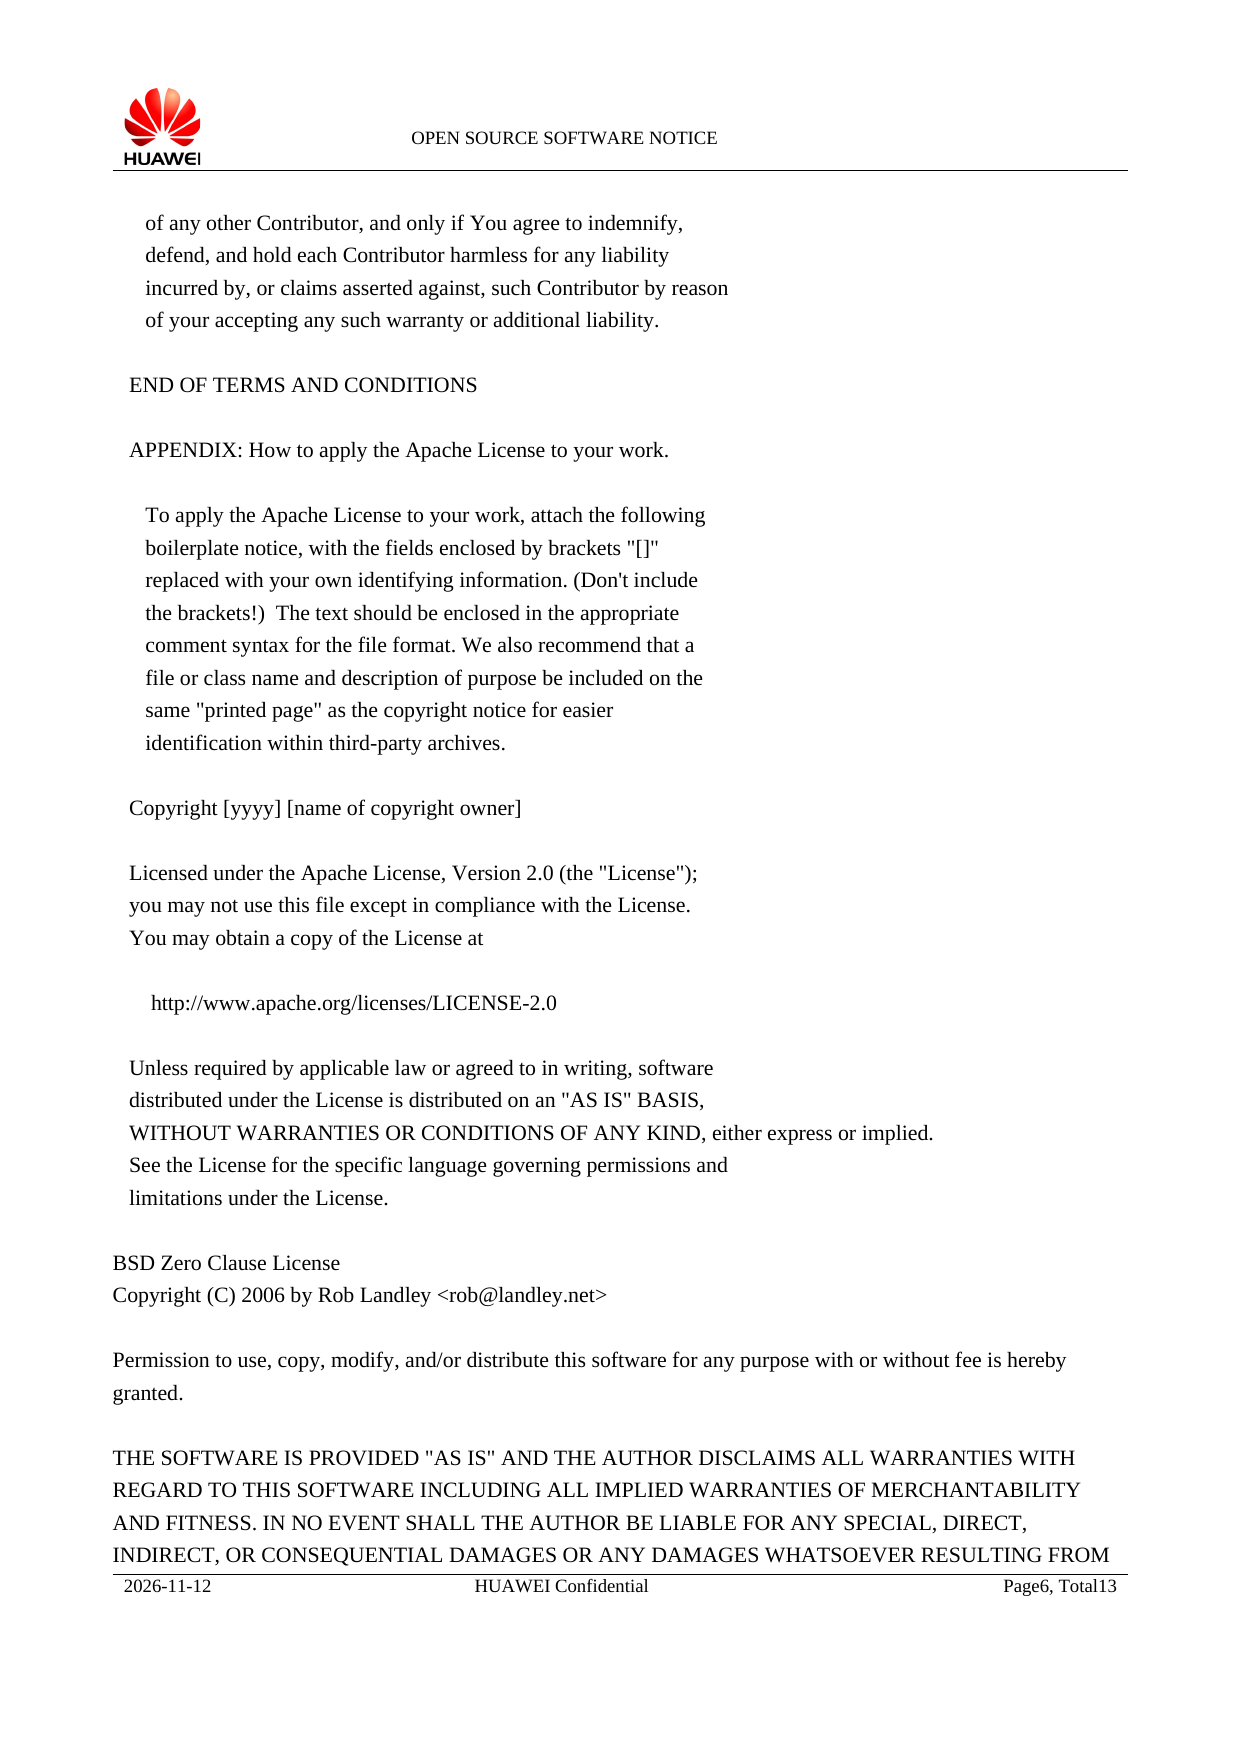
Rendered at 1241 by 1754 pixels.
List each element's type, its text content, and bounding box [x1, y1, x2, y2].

picture [124, 88, 201, 165]
